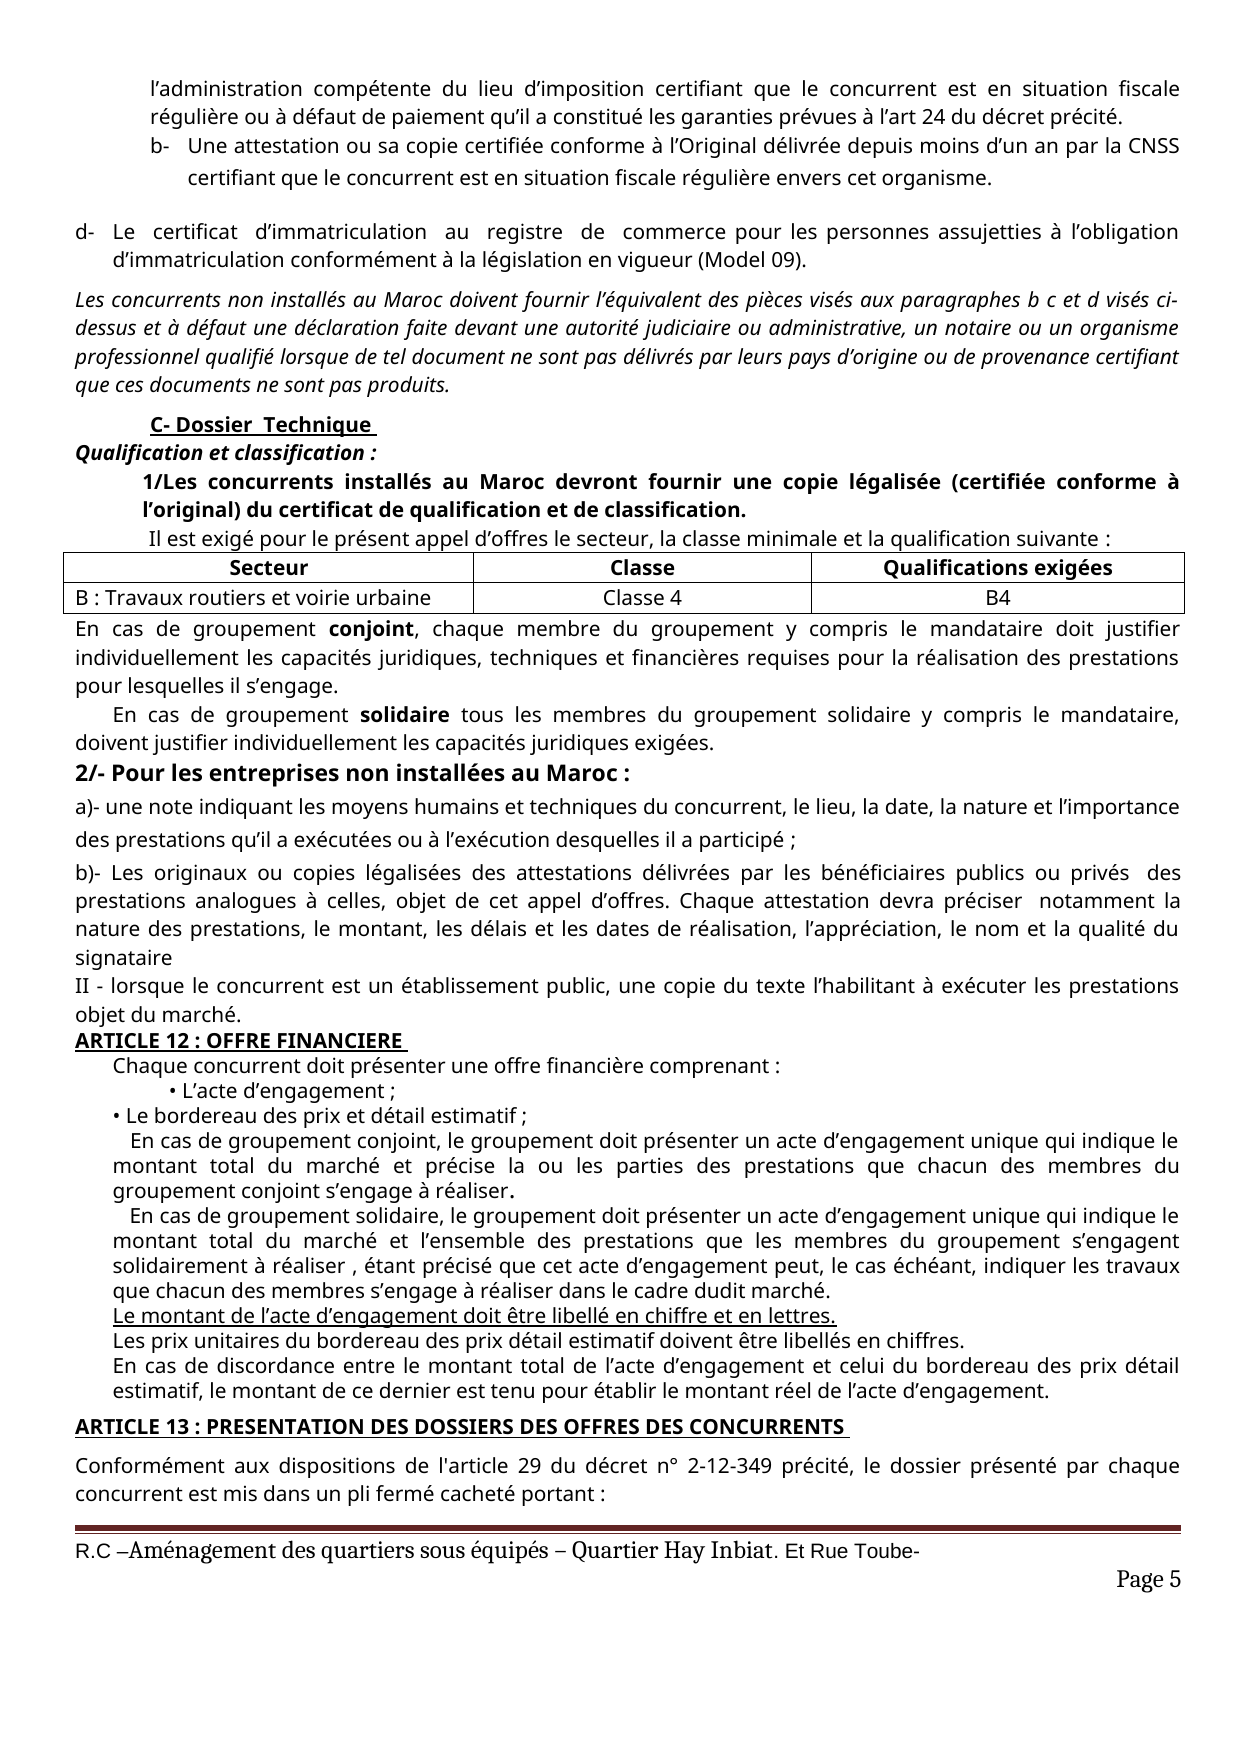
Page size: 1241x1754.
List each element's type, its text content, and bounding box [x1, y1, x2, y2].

text • L’acte d’engagement ; [112, 1078, 1181, 1103]
text En cas de groupement conjoint, chaque membre du groupement y compris le mandataire doit justifier individuellement les capacités juridiques, techniques et financières requises pour la réalisation des prestations pour lesquelles il s’engage. [75, 614, 1181, 700]
text a)- une note indiquant les moyens humains et techniques du concurrent, le lieu, la date, la nature et l’importance des prestations qu’il a exécutées ou à l’exécution desquelles il a participé ; [75, 792, 1181, 853]
text En cas de groupement solidaire tous les membres du groupement solidaire y compris le mandataire, doivent justifier individuellement les capacités juridiques exigées. [75, 700, 1181, 757]
text En cas de discordance entre le montant total de l’acte d’engagement et celui du bordereau des prix détail estimatif, le montant de ce dernier est tenu pour établir le montant réel de l’acte d’engagement. [112, 1353, 1181, 1403]
text Le montant de l’acte d’engagement doit être libellé en chiffre et en lettres. [112, 1303, 1181, 1328]
list Une attestation ou sa copie certifiée conforme à l’Original délivrée depuis moins d’un an par la CNSS certifiant que le concurrent est en situation fiscale régulière envers cet organisme. [150, 131, 1181, 192]
table_header Qualifications exigées [812, 553, 1184, 582]
text En cas de groupement solidaire, le groupement doit présenter un acte d’engagement unique qui indique le montant total du marché et l’ensemble des prestations que les membres du groupement s’engagent solidairement à réaliser , étant précisé que cet acte d’engagement peut, le cas échéant, indiquer les travaux que chacun des membres s’engage à réaliser dans le cadre dudit marché. [112, 1203, 1181, 1303]
text 2/- Pour les entreprises non installées au Maroc : [75, 757, 1181, 788]
text b)- Les originaux ou copies légalisées des attestations délivrées par les bénéficiaires publics ou privés des prestations analogues à celles, objet de cet appel d’offres. Chaque attestation devra préciser notamment la nature des prestations, le montant, les délais et les dates de réalisation, l’appréciation, le nom et la qualité du signataire [75, 858, 1181, 971]
text Il est exigé pour le présent appel d’offres le secteur, la classe minimale et la qualification suivante : [75, 524, 1181, 552]
text Les prix unitaires du bordereau des prix détail estimatif doivent être libellés en chiffres. [112, 1328, 1181, 1353]
text ARTICLE 13 : PRESENTATION DES DOSSIERS DES OFFRES DES CONCURRENTS [75, 1415, 1181, 1440]
text Conformément aux dispositions de l'article 29 du décret n° 2-12-349 précité, le dossier présenté par chaque concurrent est mis dans un pli fermé cacheté portant : [75, 1451, 1181, 1508]
text II - lorsque le concurrent est un établissement public, une copie du texte l’habilitant à exécuter les prestations objet du marché. [75, 971, 1181, 1028]
table_cell B4 [812, 583, 1184, 613]
text C- Dossier Technique [150, 410, 1181, 438]
table_cell Classe 4 [474, 583, 811, 613]
text Chaque concurrent doit présenter une offre financière comprenant : [112, 1053, 1181, 1078]
text Qualification et classification : [75, 438, 1181, 467]
text • Le bordereau des prix et détail estimatif ; [112, 1103, 1181, 1128]
list Le certificat d’immatriculation au registre de commerce pour les personnes assujetties à l’obligation d’immatriculation conformément à la législation en vigueur (Model 09). [75, 217, 1181, 274]
table_cell B : Travaux routiers et voirie urbaine [64, 583, 473, 613]
table_header Secteur [64, 553, 473, 582]
table_header Classe [474, 553, 811, 582]
text 1/Les concurrents installés au Maroc devront fournir une copie légalisée (certifiée conforme à l’original) du certificat de qualification et de classification. [142, 467, 1181, 524]
text ARTICLE 12 : OFFRE FINANCIERE [75, 1028, 1181, 1053]
text En cas de groupement conjoint, le groupement doit présenter un acte d’engagement unique qui indique le montant total du marché et précise la ou les parties des prestations que chacun des membres du groupement conjoint s’engage à réaliser. [112, 1128, 1181, 1203]
text Les concurrents non installés au Maroc doivent fournir l’équivalent des pièces visés aux paragraphes b c et d visés ci-dessus et à défaut une déclaration faite devant une autorité judiciaire ou administrative, un notaire ou un organisme professionnel qualifié lorsque de tel document ne sont pas délivrés par leurs pays d’origine ou de provenance certifiant que ces documents ne sont pas produits. [75, 285, 1181, 399]
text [150, 74, 1181, 131]
